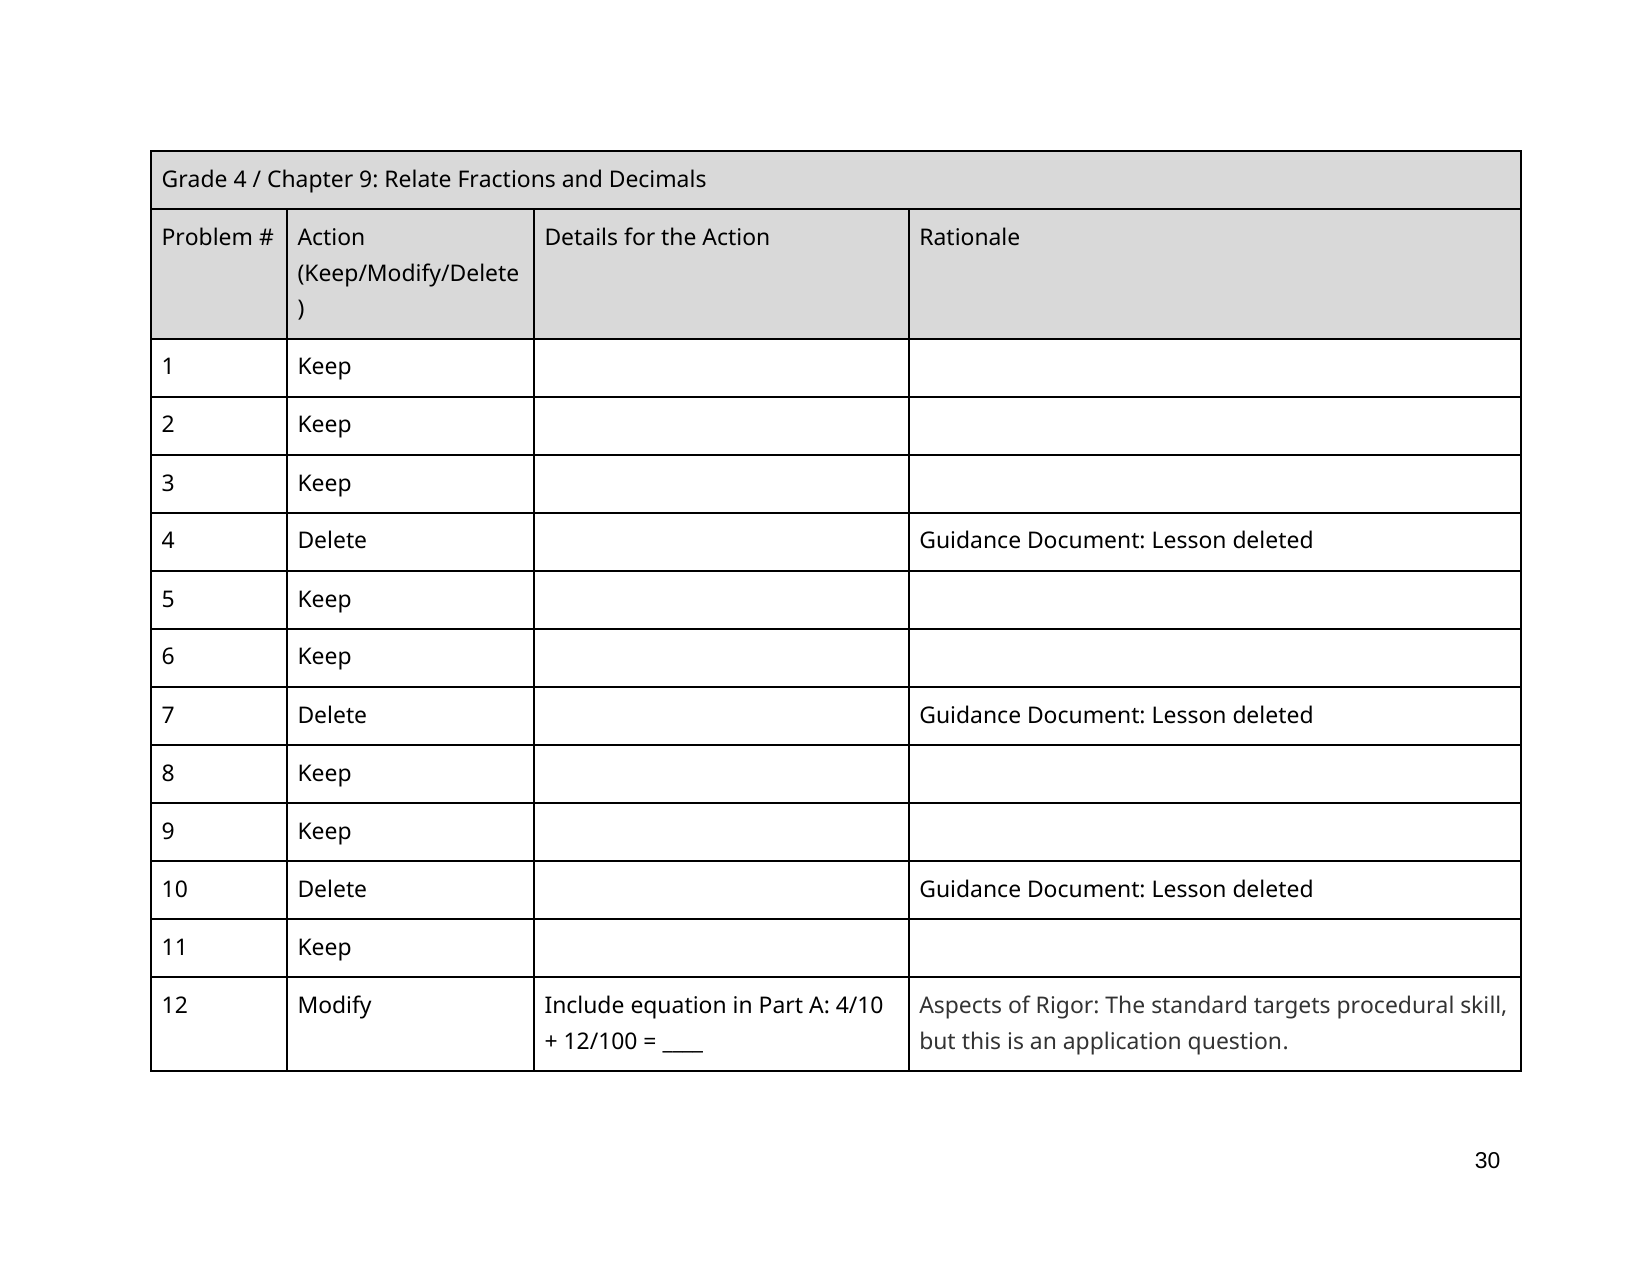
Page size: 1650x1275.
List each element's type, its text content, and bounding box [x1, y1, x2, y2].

table_cell 8 [152, 746, 286, 802]
table_cell [910, 920, 1520, 976]
table_cell Problem # [152, 210, 286, 338]
table_cell 7 [152, 688, 286, 744]
table_cell Keep [288, 630, 533, 686]
table_header Grade 4 / Chapter 9: Relate Fractions and Decimals [152, 152, 1520, 208]
table_cell 11 [152, 920, 286, 976]
table_cell [910, 398, 1520, 454]
table_cell Aspects of Rigor: The standard targets procedural skill, but this is an application question. [910, 978, 1520, 1070]
table_cell Modify [288, 978, 533, 1070]
table_cell Keep [288, 456, 533, 512]
table_cell [535, 398, 908, 454]
table_cell 6 [152, 630, 286, 686]
table_cell [910, 746, 1520, 802]
table_cell Keep [288, 746, 533, 802]
table_cell [535, 514, 908, 570]
table_cell Keep [288, 804, 533, 860]
table_cell [535, 572, 908, 628]
table_cell [535, 746, 908, 802]
table_cell Action (Keep/Modify/Delete) [288, 210, 533, 338]
table_cell 1 [152, 340, 286, 396]
table_cell Keep [288, 340, 533, 396]
table_cell Keep [288, 572, 533, 628]
table_cell Delete [288, 862, 533, 918]
table_cell [535, 804, 908, 860]
table_cell [910, 572, 1520, 628]
table_cell Guidance Document: Lesson deleted [910, 862, 1520, 918]
table_cell Include equation in Part A: 4/10 + 12/100 = ____ [535, 978, 908, 1070]
table_cell Delete [288, 688, 533, 744]
table_cell [535, 340, 908, 396]
table_cell Keep [288, 920, 533, 976]
table_cell [535, 456, 908, 512]
table_cell [535, 862, 908, 918]
table_cell [535, 630, 908, 686]
table_cell [910, 340, 1520, 396]
table_cell [910, 630, 1520, 686]
table_cell 9 [152, 804, 286, 860]
table_cell 10 [152, 862, 286, 918]
table_cell [910, 804, 1520, 860]
table_cell 3 [152, 456, 286, 512]
table_cell 5 [152, 572, 286, 628]
table_cell [535, 920, 908, 976]
table_cell 4 [152, 514, 286, 570]
table_cell Details for the Action [535, 210, 908, 338]
table_cell Delete [288, 514, 533, 570]
table_cell Rationale [910, 210, 1520, 338]
table_cell Guidance Document: Lesson deleted [910, 514, 1520, 570]
table_cell [910, 456, 1520, 512]
table_cell 2 [152, 398, 286, 454]
table_cell [535, 688, 908, 744]
table_cell Guidance Document: Lesson deleted [910, 688, 1520, 744]
table_cell Keep [288, 398, 533, 454]
table_cell 12 [152, 978, 286, 1070]
